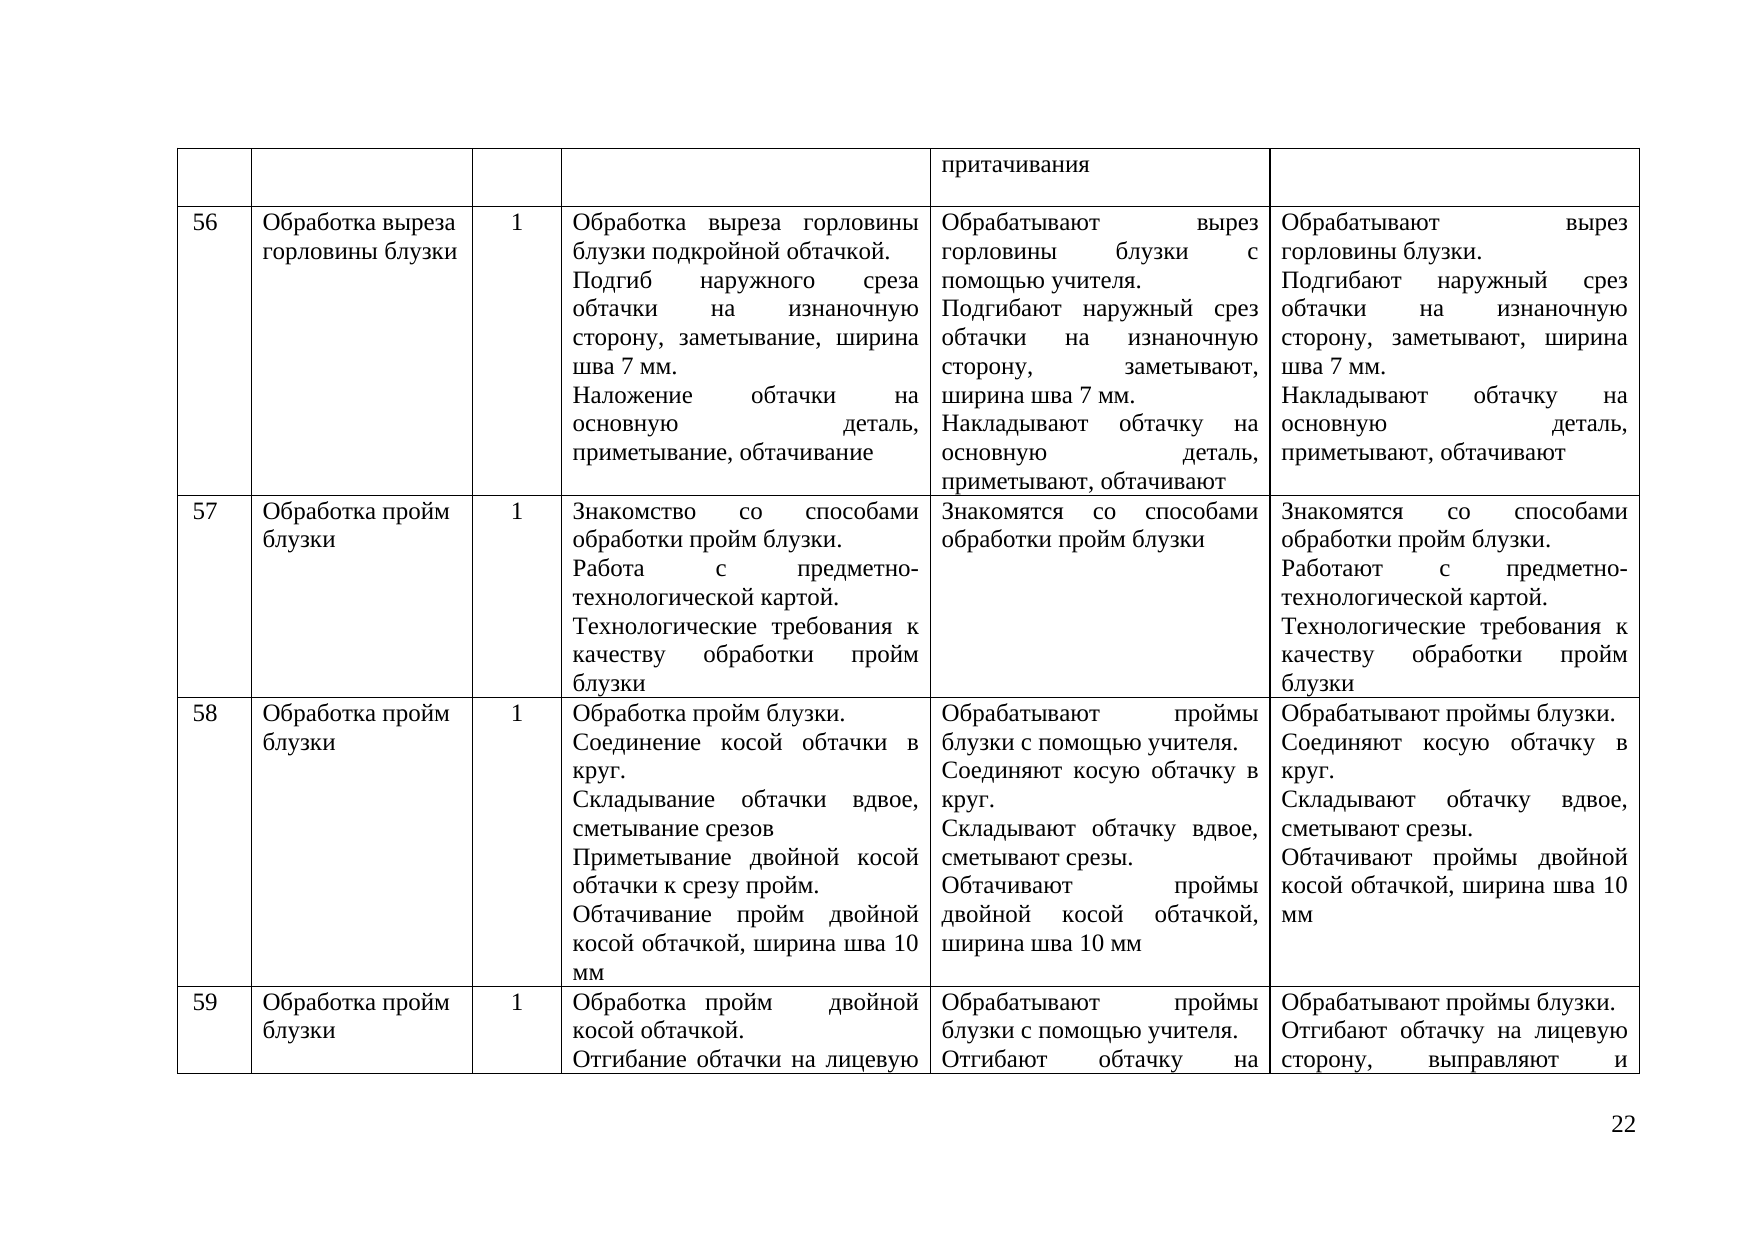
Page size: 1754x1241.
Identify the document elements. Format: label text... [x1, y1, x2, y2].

table_cell 1 [473, 207, 561, 495]
table_cell 56 [178, 207, 251, 495]
table_cell Обработка пройм блузки [252, 496, 472, 697]
table_cell 55 [178, 149, 251, 206]
table_cell Знакомятся со способами обработки пройм блузки [931, 496, 1269, 697]
table_cell 1 [473, 698, 561, 986]
table_cell Обрабатывают проймы блузки. Соединяют косую обтачку в круг. Складывают обтачку вдвое, сметывают срезы. Обтачивают проймы двойной косой обтачкой, ширина шва 10 мм [1271, 698, 1639, 986]
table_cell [931, 987, 1269, 1073]
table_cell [562, 149, 930, 206]
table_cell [1271, 987, 1639, 1073]
table_cell Знакомятся со способами обработки пройм блузки. Работают с предметно-технологической картой. Технологические требования к качеству обработки пройм блузки [1271, 496, 1639, 697]
table_cell Обрабатывают проймы блузки с помощью учителя. Соединяют косую обтачку в круг. Складывают обтачку вдвое, сметывают срезы. Обтачивают проймы двойной косой обтачкой, ширина шва 10 мм [931, 698, 1269, 986]
table_cell 57 [178, 496, 251, 697]
table_cell Обработка выреза горловины блузки [252, 207, 472, 495]
table_cell Обработка пройм блузки. Соединение косой обтачки в круг. Складывание обтачки вдвое, сметывание срезов Приметывание двойной косой обтачки к срезу пройм. Обтачивание пройм двойной косой обтачкой, ширина шва 10 мм [562, 698, 930, 986]
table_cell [931, 149, 1269, 206]
table_cell Обработка пройм блузки [252, 698, 472, 986]
table_cell 58 [178, 698, 251, 986]
table_cell 1 [473, 149, 561, 206]
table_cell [562, 987, 930, 1073]
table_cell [1271, 149, 1639, 206]
table_cell 59 [178, 987, 251, 1073]
table_cell 1 [473, 987, 561, 1073]
table_cell Знакомство со способами обработки пройм блузки. Работа с предметно-технологической картой. Технологические требования к качеству обработки пройм блузки [562, 496, 930, 697]
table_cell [252, 149, 472, 206]
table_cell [252, 987, 472, 1073]
table_cell 1 [473, 496, 561, 697]
